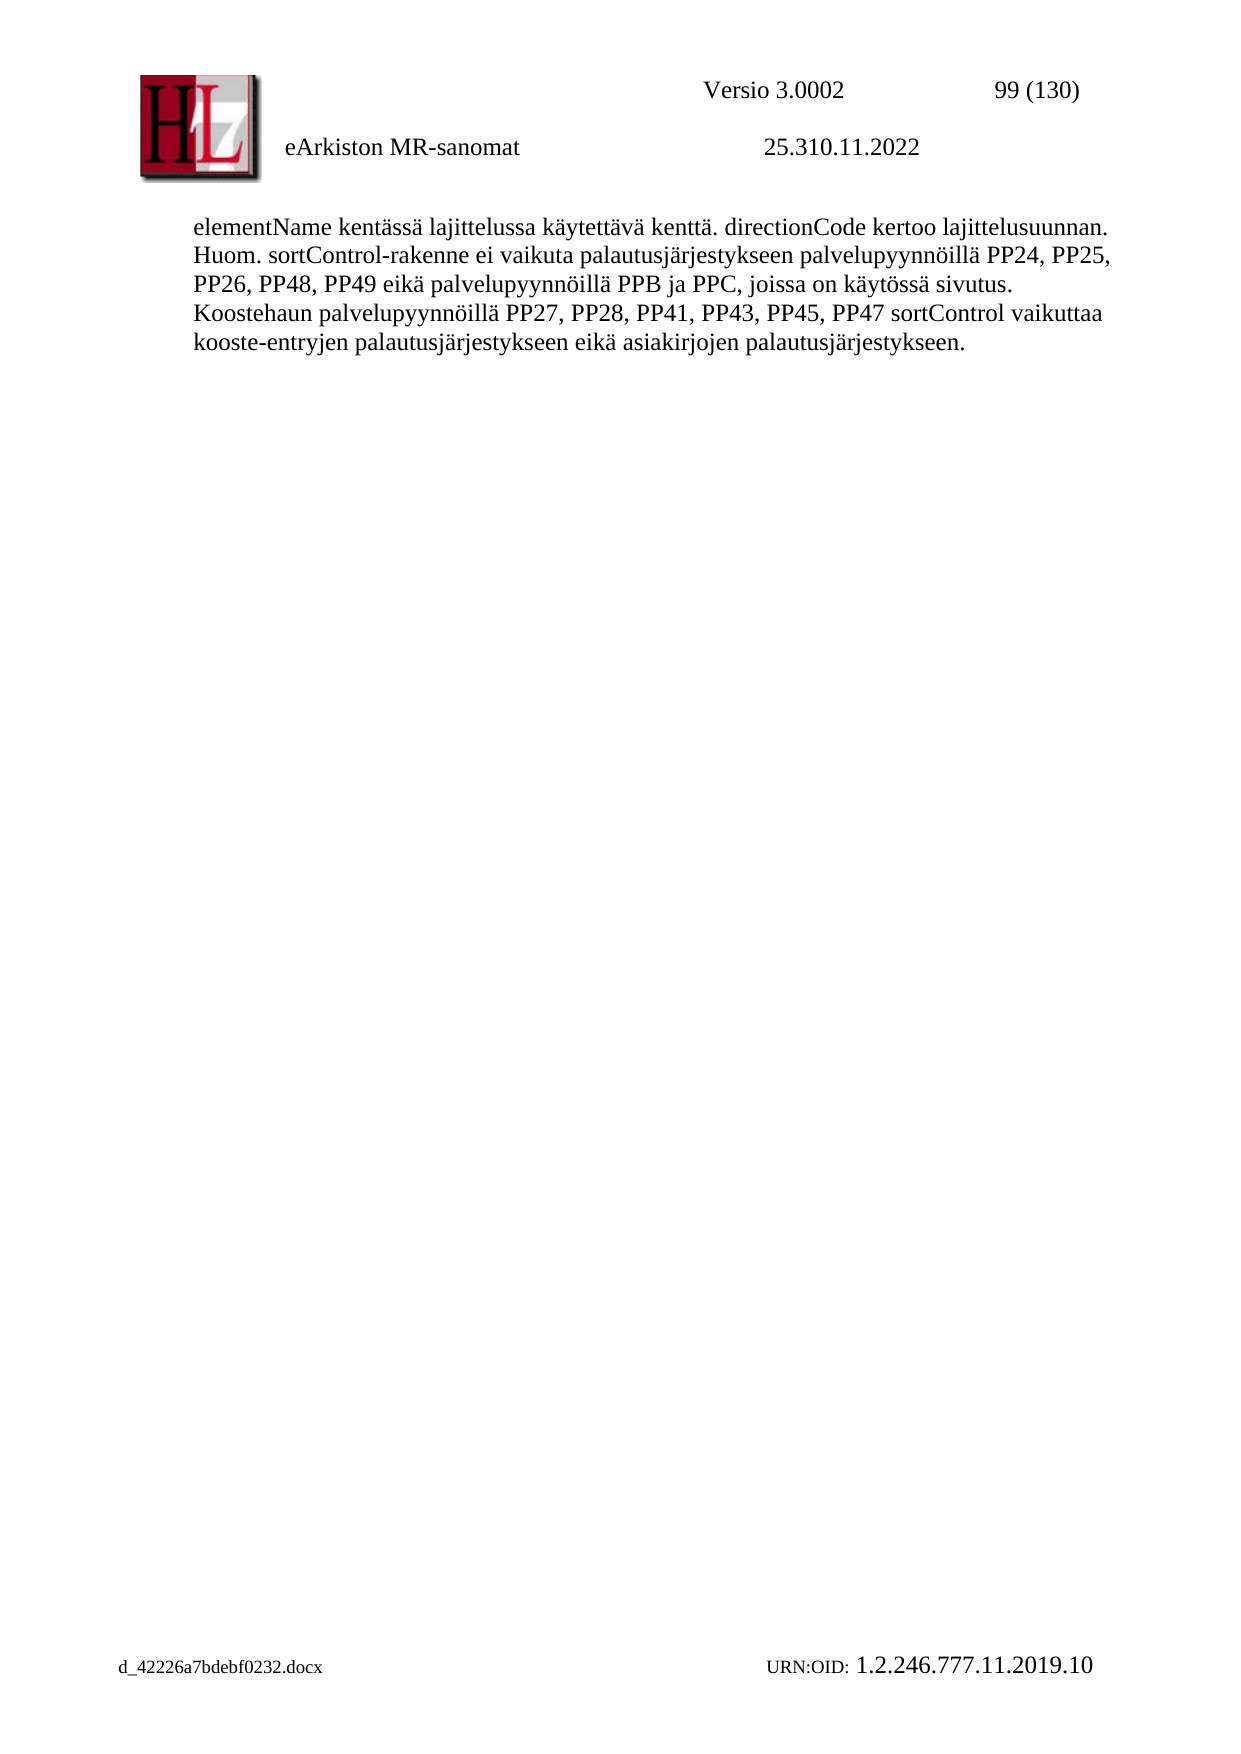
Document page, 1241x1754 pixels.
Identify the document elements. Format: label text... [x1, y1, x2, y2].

picture [140, 75, 263, 183]
